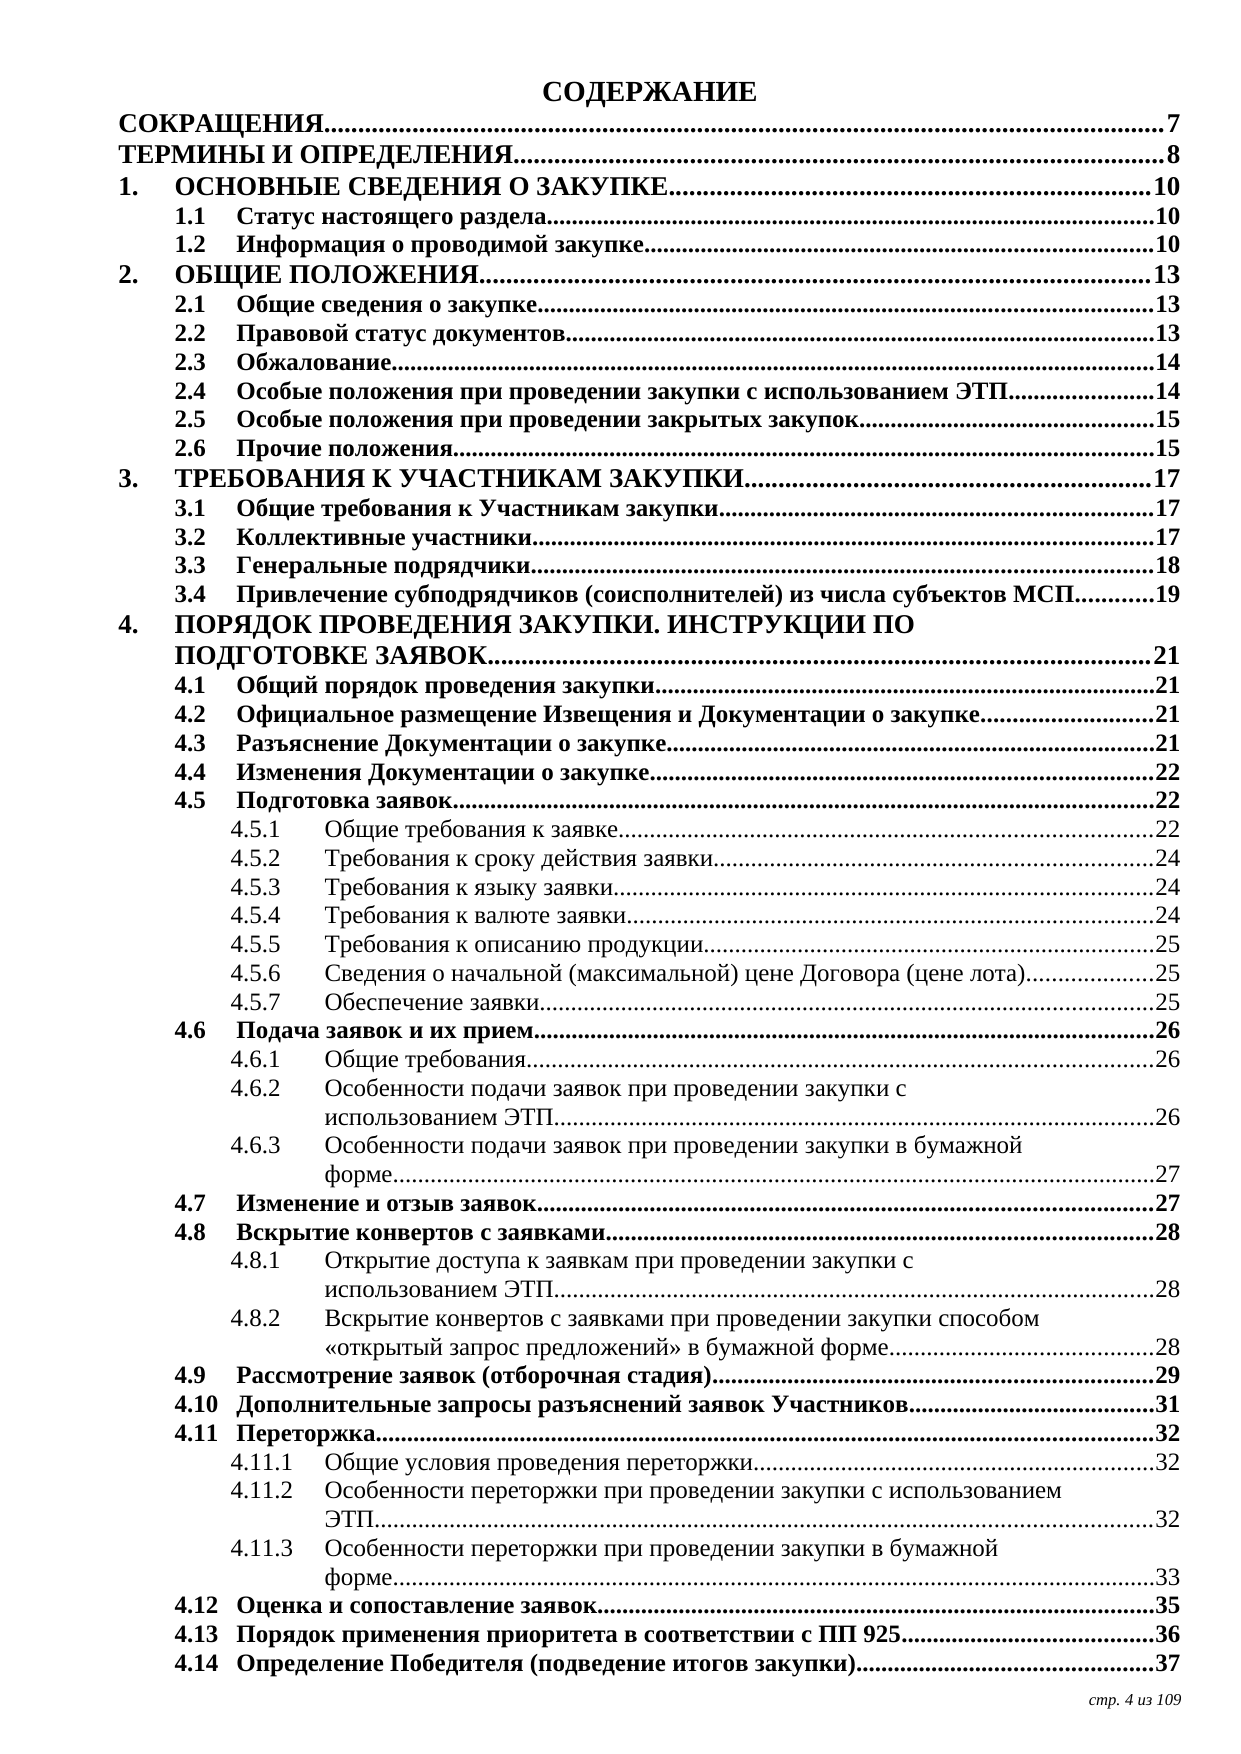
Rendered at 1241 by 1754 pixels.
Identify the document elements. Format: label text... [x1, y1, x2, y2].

text 4.10 Дополнительные запросы разъяснений заявок Участников 31 [174, 1389, 1093, 1418]
text 4.5 Подготовка заявок 22 [174, 785, 1093, 814]
text 4.12 Оценка и сопоставление заявок 35 [174, 1590, 1093, 1619]
text 4.11.1 Общие условия проведения переторжки 32 [230, 1447, 1063, 1475]
text 4.6.3 Особенности подачи заявок при проведении закупки в бумажной форме 27 [230, 1130, 1063, 1188]
text 4.13 Порядок применения приоритета в соответствии с ПП 925 36 [174, 1619, 1093, 1648]
text 4.11.2 Особенности переторжки при проведении закупки с использованием ЭТП 32 [230, 1475, 1063, 1533]
text 1.1 Статус настоящего раздела 10 [174, 201, 1093, 229]
text 4.3 Разъяснение Документации о закупке 21 [174, 728, 1093, 757]
text 3.2 Коллективные участники 17 [174, 522, 1093, 551]
text 4.8.2 Вскрытие конвертов с заявками при проведении закупки способом «открытый запрос предложений» в бумажной форме 28 [230, 1303, 1063, 1360]
text 4.11.3 Особенности переторжки при проведении закупки в бумажной форме 33 [230, 1533, 1063, 1590]
text 4.5.2 Требования к сроку действия заявки 24 [230, 843, 1063, 872]
text 4.8 Вскрытие конвертов с заявками 28 [174, 1217, 1093, 1245]
text 2.1 Общие сведения о закупке 13 [174, 289, 1093, 318]
text 4.11 Переторжка 32 [174, 1418, 1093, 1447]
text 3.1 Общие требования к Участникам закупки 17 [174, 493, 1093, 522]
text 2.4 Особые положения при проведении закупки с использованием ЭТП 14 [174, 376, 1093, 404]
text 4.2 Официальное размещение Извещения и Документации о закупке 21 [174, 699, 1093, 728]
text 4.6.2 Особенности подачи заявок при проведении закупки с использованием ЭТП 26 [230, 1073, 1063, 1130]
text 1. ОСНОВНЫЕ СВЕДЕНИЯ О ЗАКУПКЕ 10 [118, 170, 1063, 201]
text ТЕРМИНЫ И ОПРЕДЕЛЕНИЯ 8 [118, 138, 1063, 170]
text 4.5.6 Сведения о начальной (максимальной) цене Договора (цене лота) 25 [230, 958, 1063, 987]
text 2.6 Прочие положения 15 [174, 433, 1093, 462]
text 4.5.3 Требования к языку заявки 24 [230, 872, 1063, 900]
text 4.9 Рассмотрение заявок (отборочная стадия) 29 [174, 1360, 1093, 1389]
text 4.6.1 Общие требования 26 [230, 1044, 1063, 1073]
text 4.1 Общий порядок проведения закупки 21 [174, 670, 1093, 699]
text 4.6 Подача заявок и их прием 26 [174, 1015, 1093, 1044]
text СОДЕРЖАНИЕ [118, 74, 1181, 107]
text 2. ОБЩИЕ ПОЛОЖЕНИЯ 13 [118, 258, 1063, 289]
text 4.8.1 Открытие доступа к заявкам при проведении закупки с использованием ЭТП 28 [230, 1245, 1063, 1303]
text 4. ПОРЯДОК ПРОВЕДЕНИЯ ЗАКУПКИ. ИНСТРУКЦИИ ПО ПОДГОТОВКЕ ЗАЯВОК 21 [118, 608, 1063, 670]
text 4.5.1 Общие требования к заявке 22 [230, 814, 1063, 843]
text СОКРАЩЕНИЯ 7 [118, 107, 1063, 138]
text 4.5.7 Обеспечение заявки 25 [230, 987, 1063, 1015]
text 4.4 Изменения Документации о закупке 22 [174, 757, 1093, 785]
text 2.3 Обжалование 14 [174, 347, 1093, 376]
text 3. ТРЕБОВАНИЯ К УЧАСТНИКАМ ЗАКУПКИ 17 [118, 462, 1063, 493]
text 3.4 Привлечение субподрядчиков (соисполнителей) из числа субъектов МСП 19 [174, 579, 1093, 608]
text 2.5 Особые положения при проведении закрытых закупок 15 [174, 404, 1093, 433]
text 1.2 Информация о проводимой закупке 10 [174, 229, 1093, 258]
text 3.3 Генеральные подрядчики 18 [174, 551, 1093, 579]
text 4.5.4 Требования к валюте заявки 24 [230, 900, 1063, 929]
text 4.5.5 Требования к описанию продукции 25 [230, 929, 1063, 958]
text 2.2 Правовой статус документов 13 [174, 318, 1093, 347]
text 4.14 Определение Победителя (подведение итогов закупки) 37 [174, 1648, 1093, 1677]
text 4.7 Изменение и отзыв заявок 27 [174, 1188, 1093, 1217]
